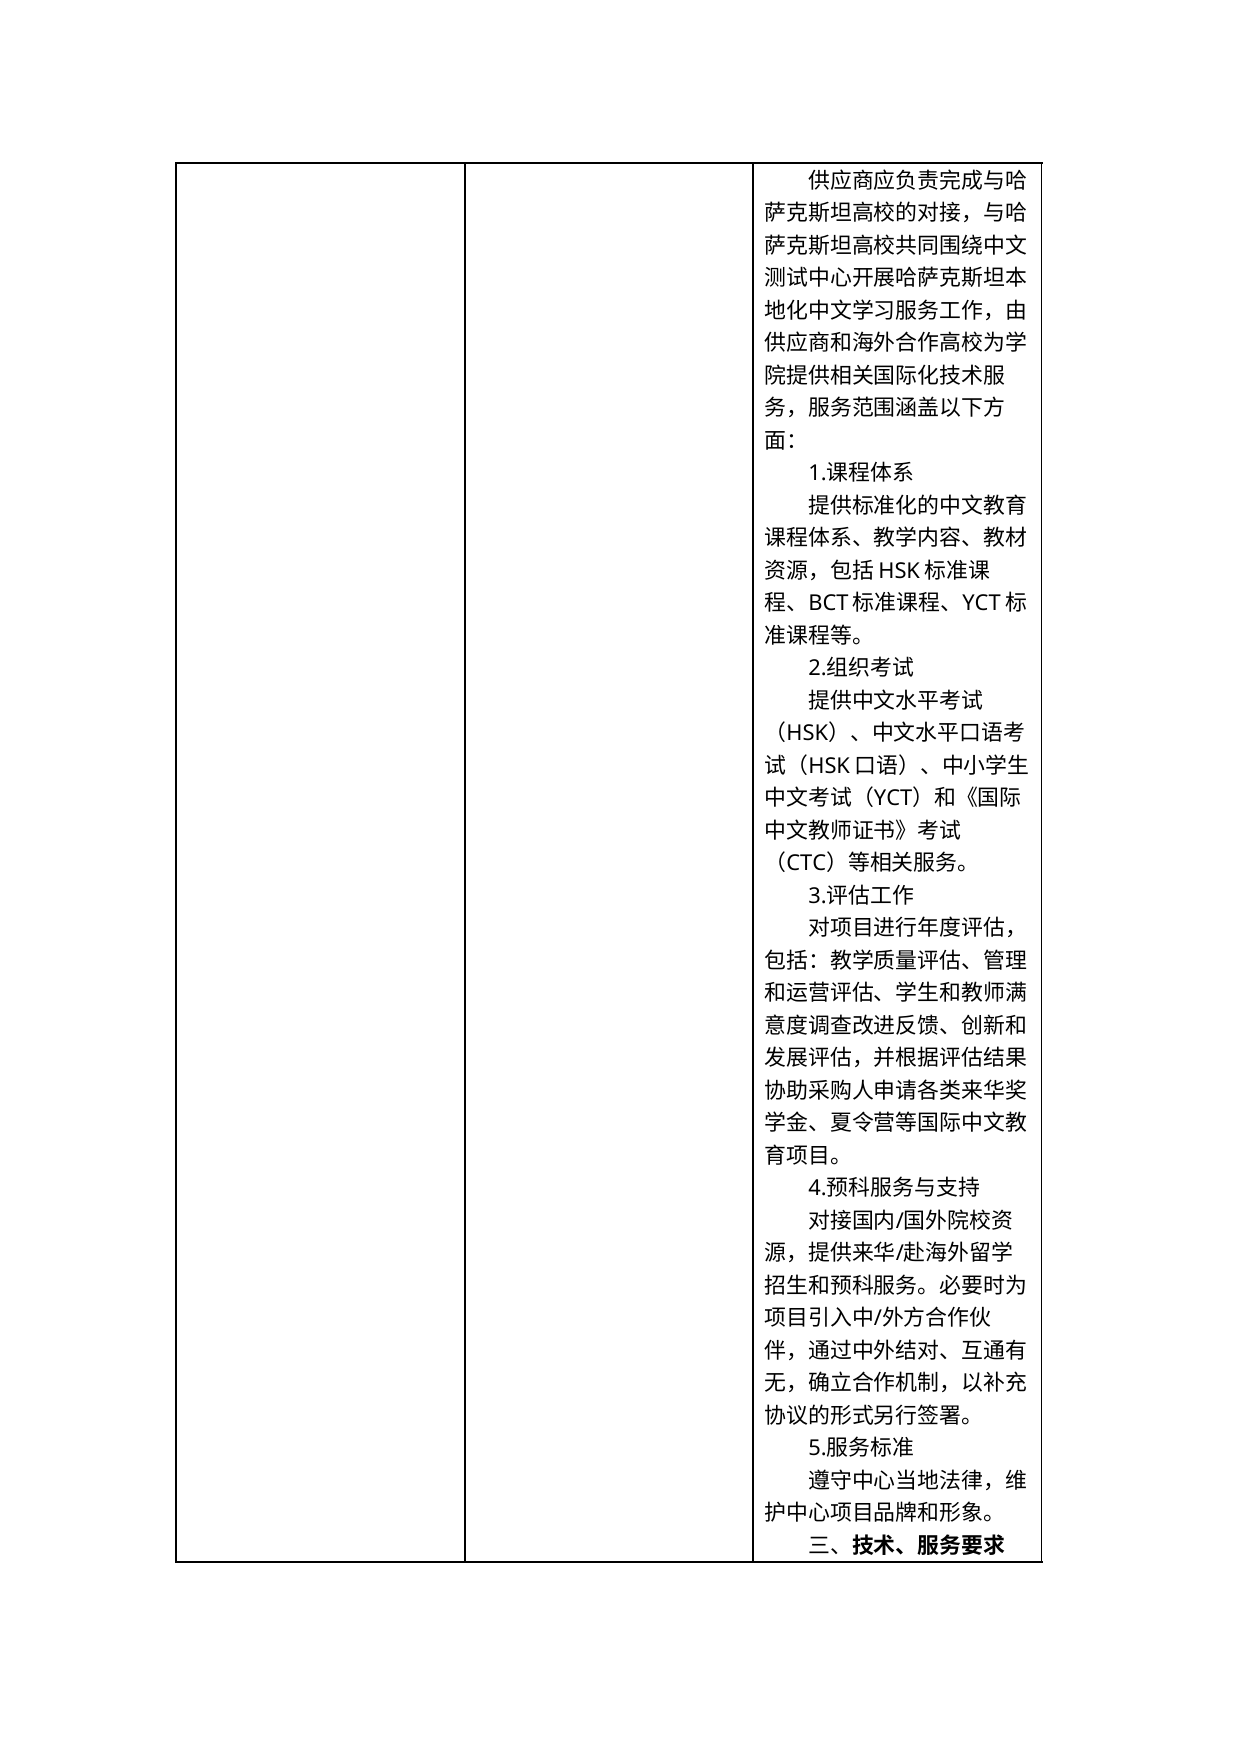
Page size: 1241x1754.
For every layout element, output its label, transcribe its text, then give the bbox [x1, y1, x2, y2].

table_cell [754, 164, 1041, 1561]
table_cell [466, 164, 752, 1561]
table_cell 1 [177, 164, 464, 1561]
